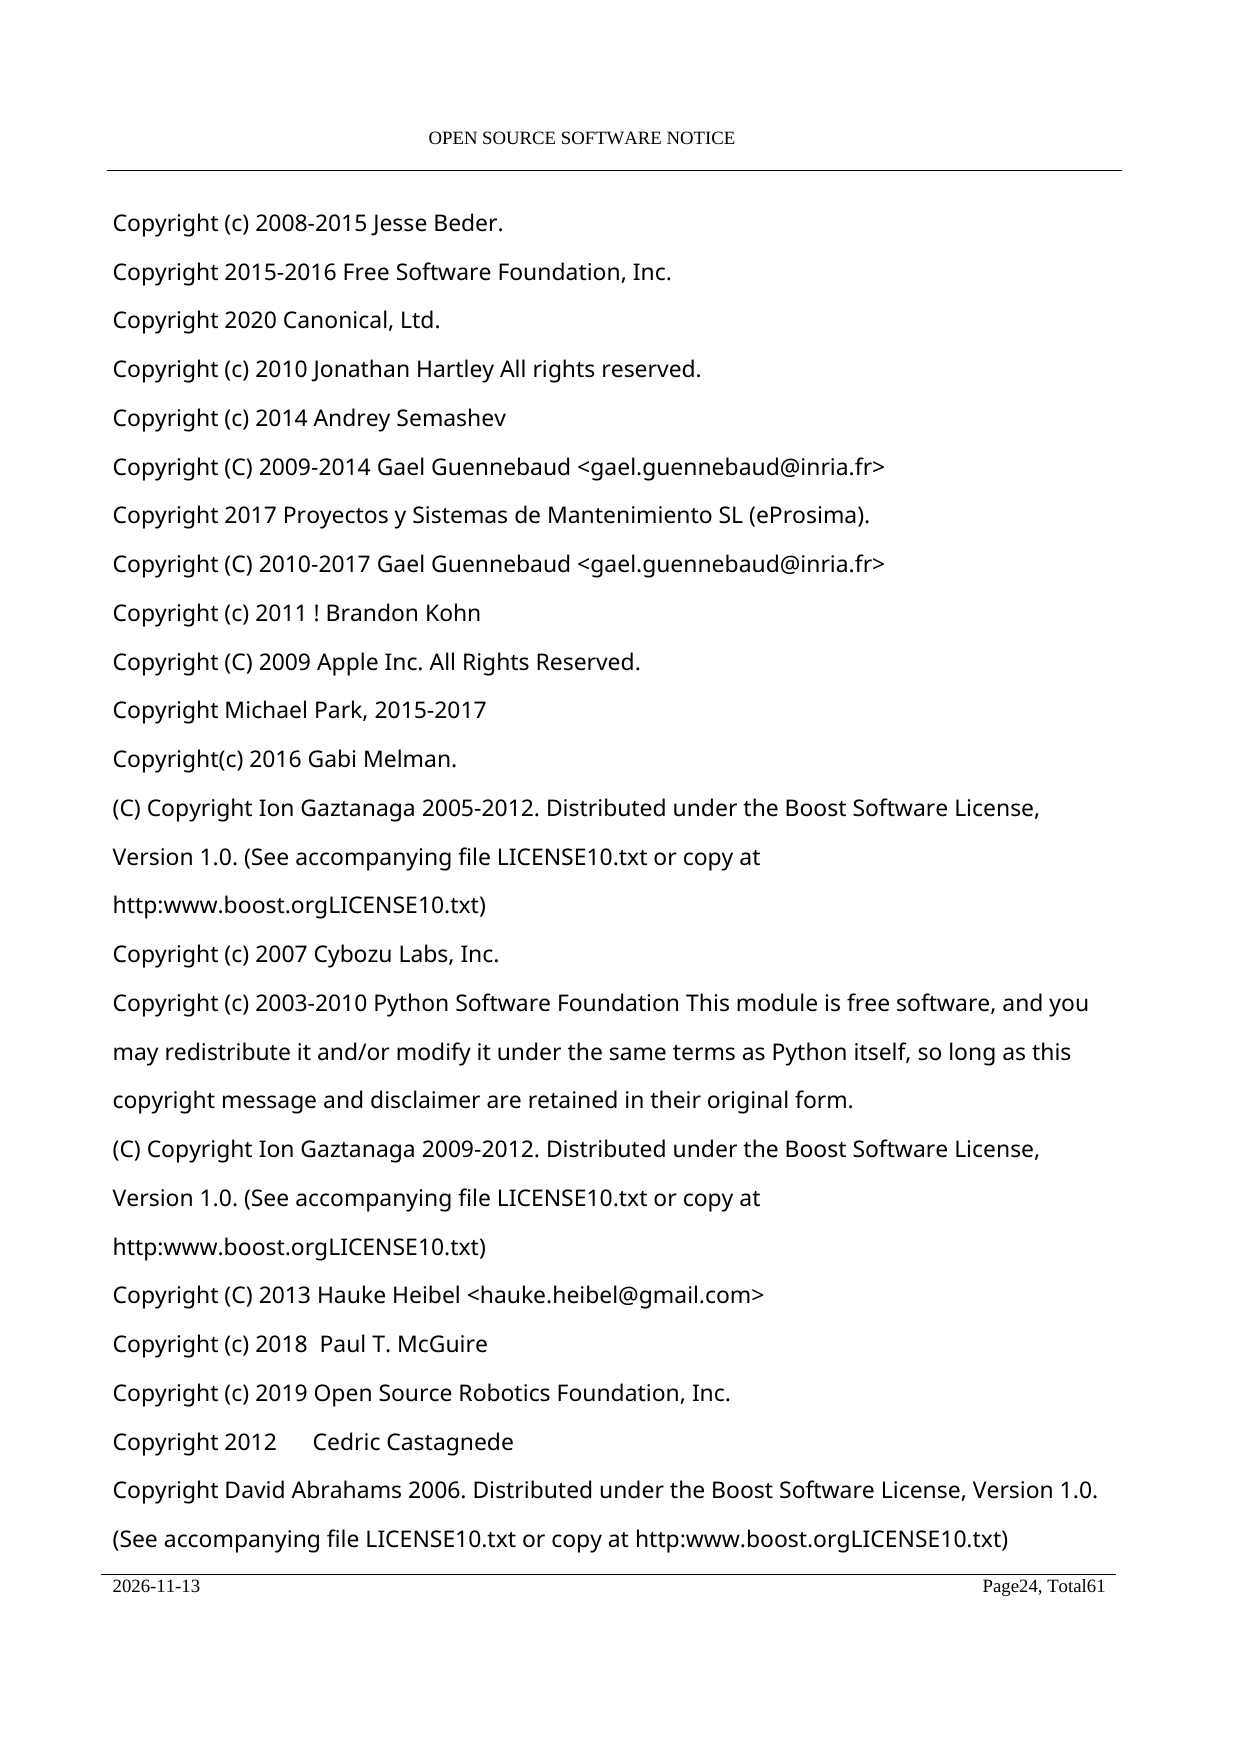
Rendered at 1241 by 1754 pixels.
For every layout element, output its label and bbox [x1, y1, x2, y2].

text [112, 206, 1128, 1555]
